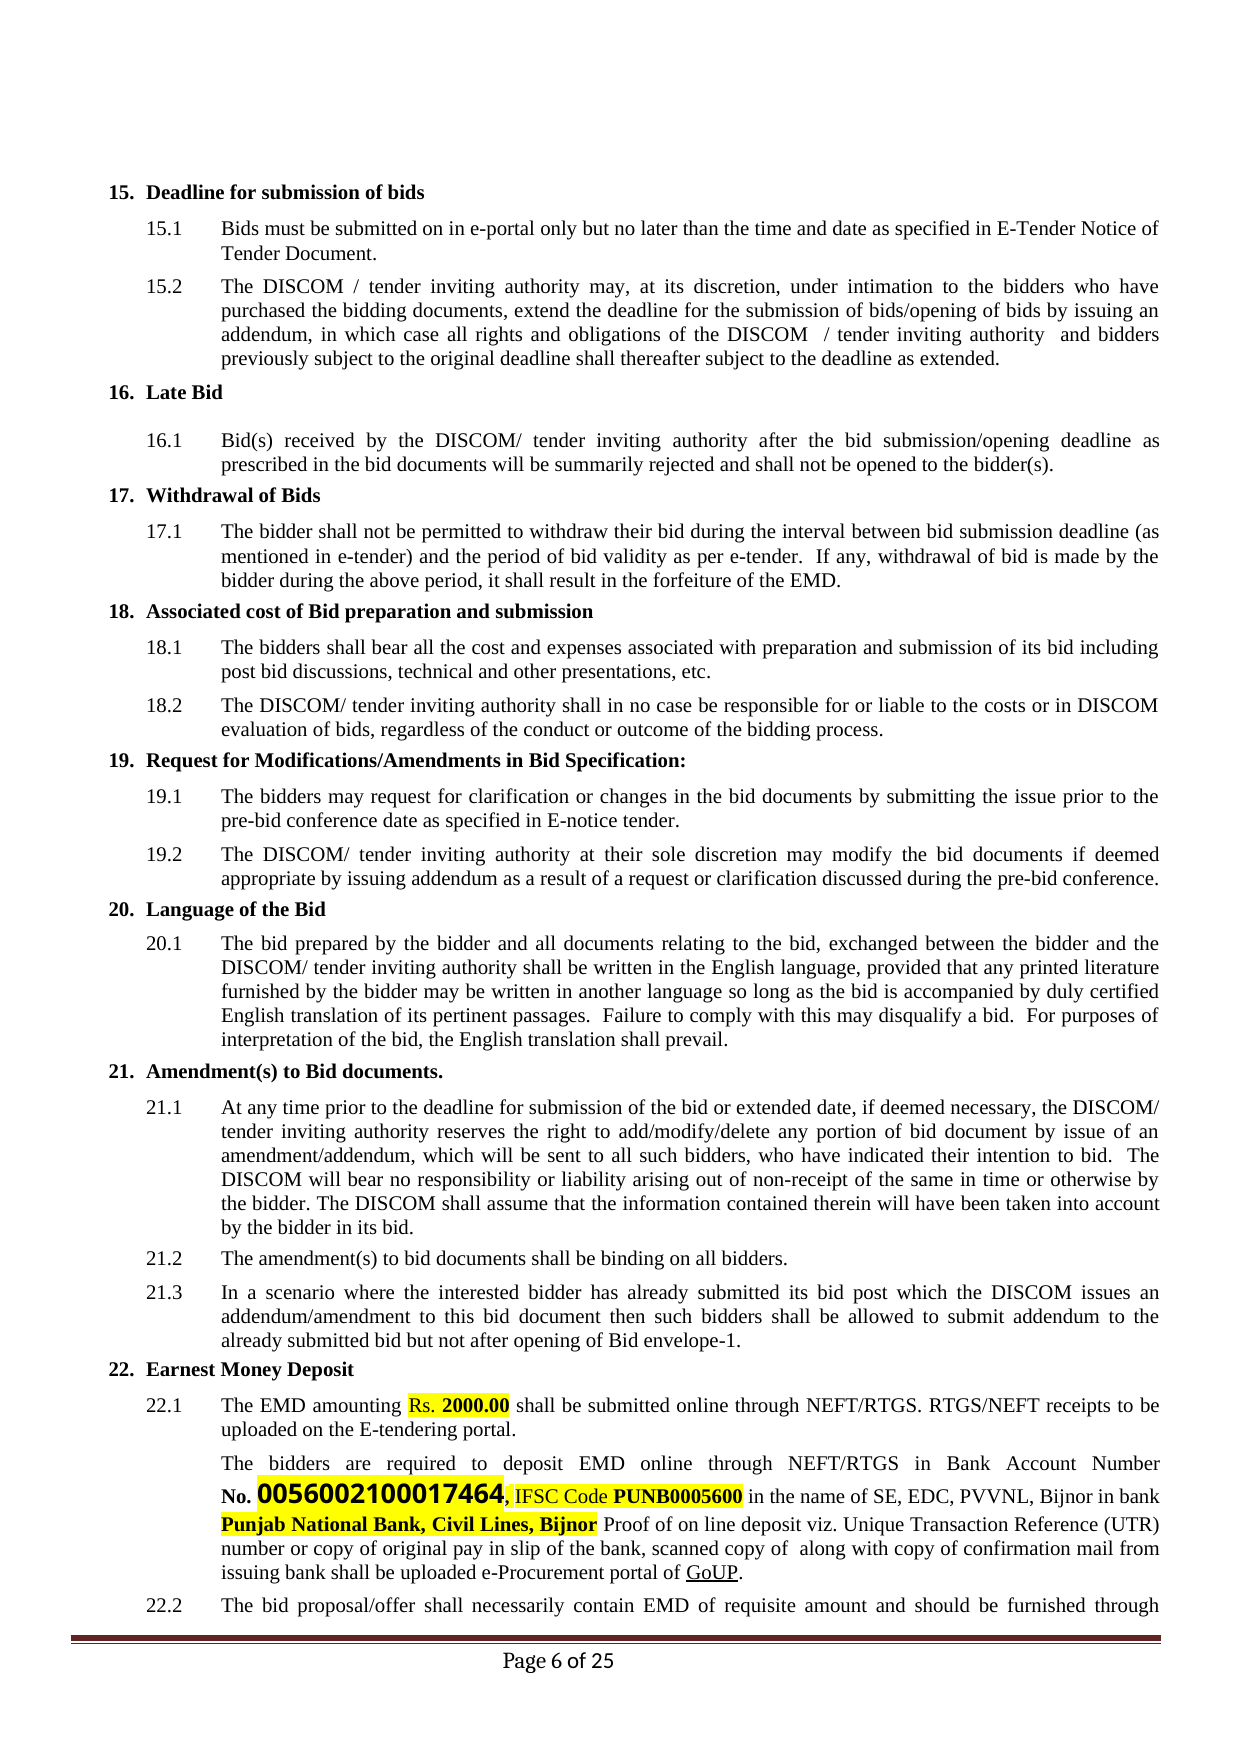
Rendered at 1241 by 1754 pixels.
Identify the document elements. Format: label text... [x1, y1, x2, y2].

list Request for Modifications/Amendments in Bid Specification: [108, 748, 1161, 772]
text 19.2 The DISCOM/ tender inviting authority at their sole discretion may modify the bid documents if deemed appropriate by issuing addendum as a result of a request or clarification discussed during the pre-bid conference. [146, 842, 1161, 890]
list Associated cost of Bid preparation and submission [108, 599, 1161, 623]
text 20.1 The bid prepared by the bidder and all documents relating to the bid, exchanged between the bidder and the DISCOM/ tender inviting authority shall be written in the English language, provided that any printed literature furnished by the bidder may be written in another language so long as the bid is accompanied by duly certified English translation of its pertinent passages. Failure to comply with this may disqualify a bid. For purposes of interpretation of the bid, the English translation shall prevail. [146, 931, 1161, 1051]
text 15.1 Bids must be submitted on in e-portal only but no later than the time and date as specified in E-Tender Notice of Tender Document. [146, 216, 1161, 264]
text 16.1 Bid(s) received by the DISCOM/ tender inviting authority after the bid submission/opening deadline as prescribed in the bid documents will be summarily rejected and shall not be opened to the bidder(s). [146, 428, 1161, 476]
text 18.2 The DISCOM/ tender inviting authority shall in no case be responsible for or liable to the costs or in DISCOM evaluation of bids, regardless of the conduct or outcome of the bidding process. [146, 693, 1161, 741]
text 21.1 At any time prior to the deadline for submission of the bid or extended date, if deemed necessary, the DISCOM/ tender inviting authority reserves the right to add/modify/delete any portion of bid document by issue of an amendment/addendum, which will be sent to all such bidders, who have indicated their intention to bid. The DISCOM will bear no responsibility or liability arising out of non-receipt of the same in time or otherwise by the bidder. The DISCOM shall assume that the information contained therein will have been taken into account by the bidder in its bid. [146, 1094, 1161, 1239]
list In a scenario where the interested bidder has already submitted its bid post which the DISCOM issues an addendum/amendment to this bid document then such bidders shall be allowed to submit addendum to the already submitted bid but not after opening of Bid envelope-1. [146, 1280, 1161, 1352]
text 19.1 The bidders may request for clarification or changes in the bid documents by submitting the issue prior to the pre-bid conference date as specified in E-notice tender. [146, 784, 1161, 832]
list 22.1 The EMD amounting Rs. 2000.00 shall be submitted online through NEFT/RTGS. RTGS/NEFT receipts to be uploaded on the E-tendering portal. [146, 1393, 1161, 1441]
list Late Bid [108, 380, 1161, 404]
list Amendment(s) to Bid documents. [108, 1058, 1161, 1083]
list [146, 1593, 1161, 1617]
list Earnest Money Deposit [108, 1357, 1161, 1381]
list Withdrawal of Bids [108, 483, 1161, 507]
text 15.2 The DISCOM / tender inviting authority may, at its discretion, under intimation to the bidders who have purchased the bidding documents, extend the deadline for the submission of bids/opening of bids by issuing an addendum, in which case all rights and obligations of the DISCOM / tender inviting authority and bidders previously subject to the original deadline shall thereafter subject to the deadline as extended. [146, 274, 1161, 370]
list Deadline for submission of bids [108, 180, 1161, 204]
list Language of the Bid [108, 897, 1161, 921]
list The bidders are required to deposit EMD online through NEFT/RTGS in Bank Account Number No. 0056002100017464, IFSC Code PUNB0005600 in the name of SE, EDC, PVVNL, Bijnor in bank Punjab National Bank, Civil Lines, Bijnor Proof of on line deposit viz. Unique Transaction Reference (UTR) number or copy of original pay in slip of the bank, scanned copy of along with copy of confirmation mail from issuing bank shall be uploaded e-Procurement portal of GoUP. [146, 1451, 1161, 1584]
text 18.1 The bidders shall bear all the cost and expenses associated with preparation and submission of its bid including post bid discussions, technical and other presentations, etc. [146, 635, 1161, 683]
text 17.1 The bidder shall not be permitted to withdraw their bid during the interval between bid submission deadline (as mentioned in e-tender) and the period of bid validity as per e-tender. If any, withdrawal of bid is made by the bidder during the above period, it shall result in the forfeiture of the EMD. [146, 519, 1161, 592]
text 21.2 The amendment(s) to bid documents shall be binding on all bidders. [146, 1246, 1161, 1270]
